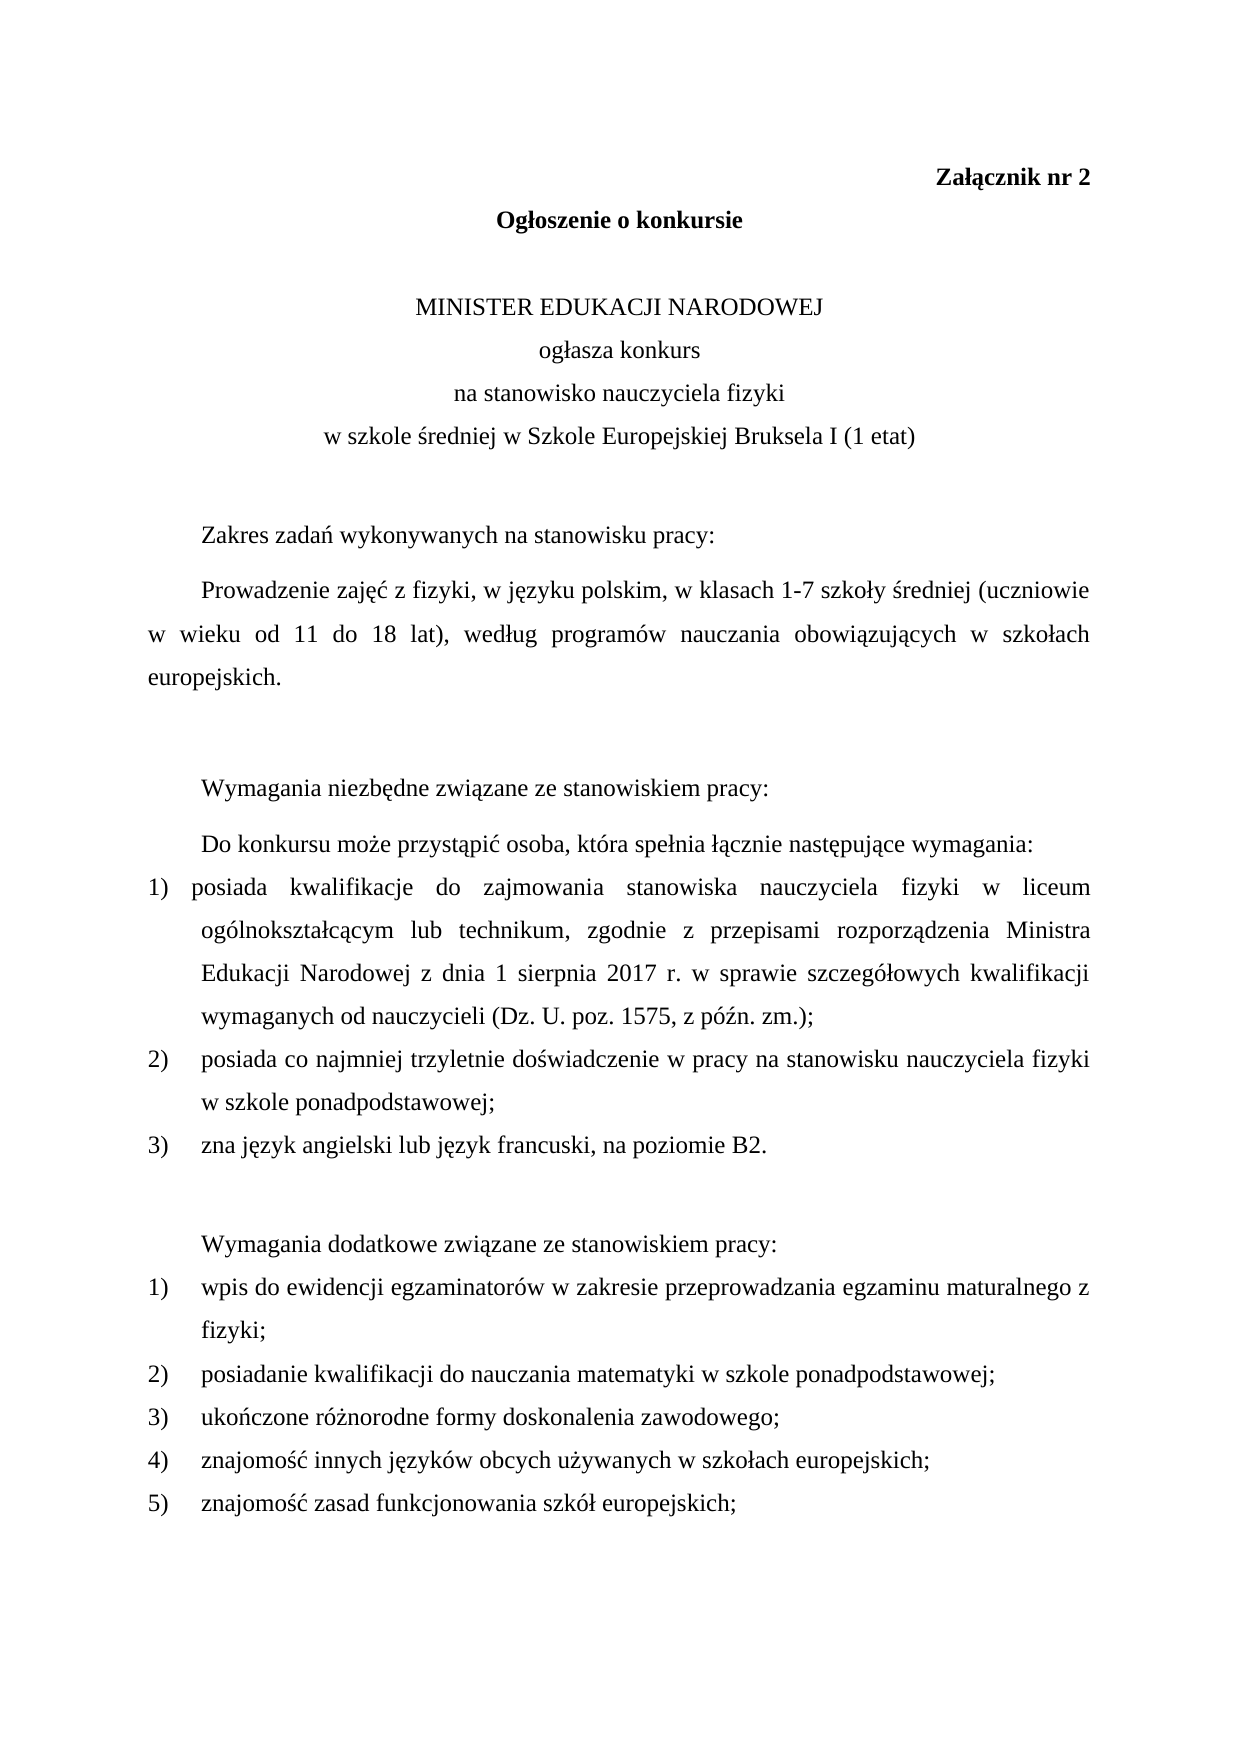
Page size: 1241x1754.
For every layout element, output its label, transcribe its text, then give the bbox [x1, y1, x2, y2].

text Ogłoszenie o konkursie [148, 206, 1091, 234]
text na stanowisko nauczyciela fizyki [148, 378, 1091, 407]
text Załącznik nr 2 [148, 162, 1091, 191]
text 1) posiada kwalifikacje do zajmowania stanowiska nauczyciela fizyki w liceum ogólnokształcącym lub technikum, zgodnie z przepisami rozporządzenia Ministra Edukacji Narodowej z dnia 1 sierpnia 2017 r. w sprawie szczegółowych kwalifikacji wymaganych od nauczycieli (Dz. U. poz. 1575, z późn. zm.); [148, 872, 1091, 1030]
text Do konkursu może przystąpić osoba, która spełnia łącznie następujące wymagania: [148, 829, 1091, 857]
text 4) znajomość innych języków obcych używanych w szkołach europejskich; [148, 1445, 1091, 1474]
text w szkole średniej w Szkole Europejskiej Bruksela I (1 etat) [148, 421, 1091, 450]
text Zakres zadań wykonywanych na stanowisku pracy: [148, 520, 1091, 549]
text Wymagania dodatkowe związane ze stanowiskiem pracy: [148, 1229, 1091, 1258]
text Wymagania niezbędne związane ze stanowiskiem pracy: [148, 773, 1091, 802]
text 3) zna język angielski lub język francuski, na poziomie B2. [148, 1131, 1091, 1159]
text 2) posiadanie kwalifikacji do nauczania matematyki w szkole ponadpodstawowej; [148, 1359, 1091, 1387]
text 3) ukończone różnorodne formy doskonalenia zawodowego; [148, 1402, 1091, 1431]
text MINISTER EDUKACJI NARODOWEJ [148, 292, 1091, 321]
text 5) znajomość zasad funkcjonowania szkół europejskich; [148, 1488, 1091, 1517]
text ogłasza konkurs [148, 335, 1091, 364]
text 1) wpis do ewidencji egzaminatorów w zakresie przeprowadzania egzaminu maturalnego z fizyki; [148, 1272, 1091, 1344]
text 2) posiada co najmniej trzyletnie doświadczenie w pracy na stanowisku nauczyciela fizyki w szkole ponadpodstawowej; [148, 1044, 1091, 1116]
text Prowadzenie zajęć z fizyki, w języku polskim, w klasach 1-7 szkoły średniej (uczniowie w wieku od 11 do 18 lat), według programów nauczania obowiązujących w szkołach europejskich. [148, 576, 1091, 691]
